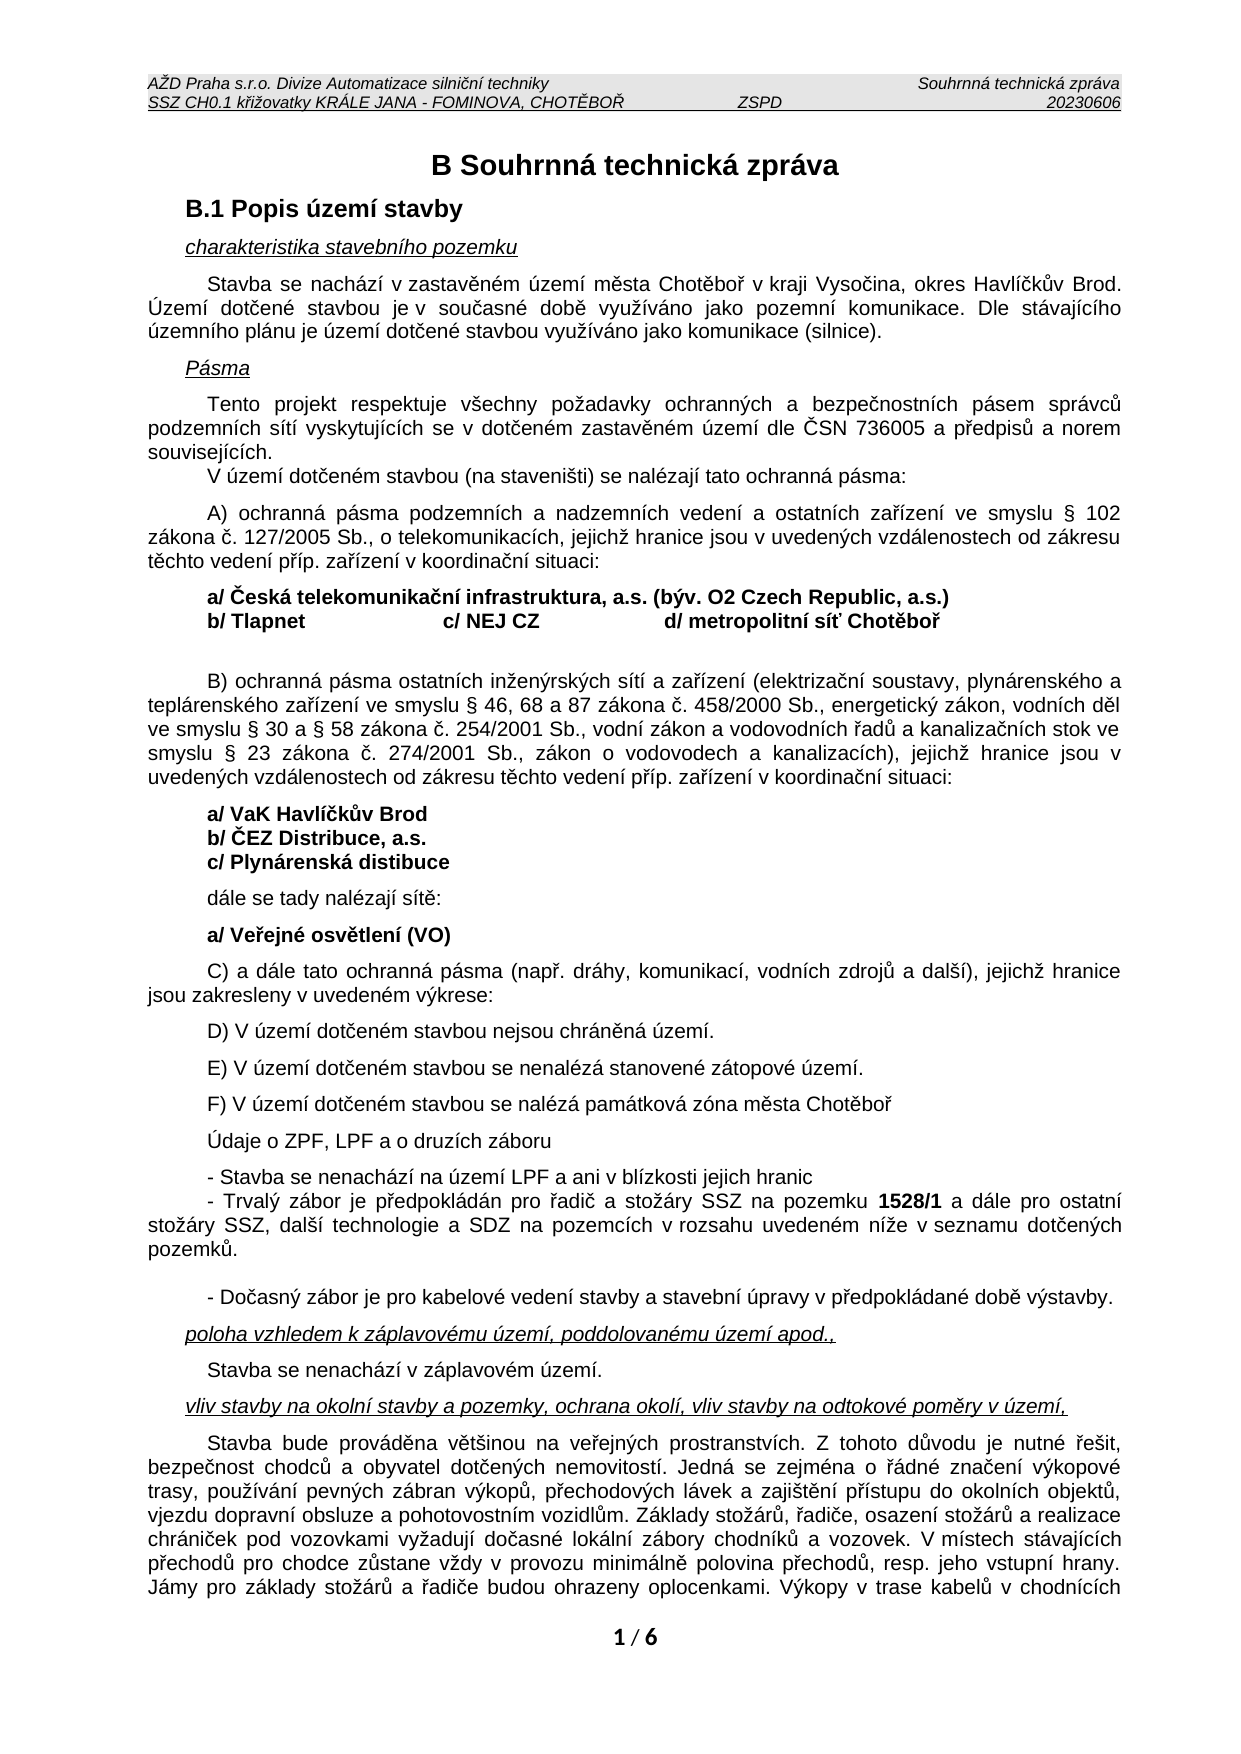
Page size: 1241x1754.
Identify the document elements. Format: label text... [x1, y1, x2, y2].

text b/ ČEZ Distribuce, a.s. [148, 826, 1122, 849]
text Pásma [185, 356, 1122, 380]
text - Dočasný zábor je pro kabelové vedení stavby a stavební úpravy v předpokládané době výstavby. [148, 1285, 1122, 1309]
text B) ochranná pásma ostatních inženýrských sítí a zařízení (elektrizační soustavy, plynárenského a teplárenského zařízení ve smyslu § 46, 68 a 87 zákona č. 458/2000 Sb., energetický zákon, vodních děl ve smyslu § 30 a § 58 zákona č. 254/2001 Sb., vodní zákon a vodovodních řadů a kanalizačních stok ve smyslu § 23 zákona č. 274/2001 Sb., zákon o vodovodech a kanalizacích), jejichž hranice jsou v uvedených vzdálenostech od zákresu těchto vedení příp. zařízení v koordinační situaci: [148, 669, 1122, 789]
text b/ Tlapnet c/ NEJ CZ d/ metropolitní síť Chotěboř [148, 609, 1122, 633]
text B Souhrnná technická zpráva [148, 148, 1122, 181]
text a/ VaK Havlíčkův Brod [148, 802, 1122, 826]
text a/ Česká telekomunikační infrastruktura, a.s. (býv. O2 Czech Republic, a.s.) [148, 585, 1122, 609]
text V území dotčeném stavbou (na staveništi) se nalézají tato ochranná pásma: [148, 464, 1122, 488]
text charakteristika stavebního pozemku [185, 235, 1122, 259]
text Údaje o ZPF, LPF a o druzích záboru [148, 1129, 1122, 1153]
text E) V území dotčeném stavbou se nenalézá stanovené zátopové území. [148, 1056, 1122, 1080]
text D) V území dotčeném stavbou nejsou chráněná území. [148, 1019, 1122, 1043]
text Tento projekt respektuje všechny požadavky ochranných a bezpečnostních pásem správců podzemních sítí vyskytujících se v dotčeném zastavěném území dle ČSN 736005 a předpisů a norem souvisejících. [148, 392, 1122, 464]
text C) a dále tato ochranná pásma (např. dráhy, komunikací, vodních zdrojů a další), jejichž hranice jsou zakresleny v uvedeném výkrese: [148, 959, 1122, 1007]
text - Trvalý zábor je předpokládán pro řadič a stožáry SSZ na pozemku 1528/1 a dále pro ostatní stožáry SSZ, další technologie a SDZ na pozemcích v rozsahu uvedeném níže v seznamu dotčených pozemků. [148, 1189, 1122, 1261]
text Stavba se nenachází v záplavovém území. [148, 1358, 1122, 1382]
text poloha vzhledem k záplavovému území, poddolovanému území apod., [185, 1321, 1122, 1345]
text dále se tady nalézají sítě: [148, 886, 1122, 910]
text a/ Veřejné osvětlení (VO) [148, 922, 1122, 946]
text vliv stavby na okolní stavby a pozemky, ochrana okolí, vliv stavby na odtokové poměry v území, [185, 1394, 1122, 1418]
text - Stavba se nenachází na území LPF a ani v blízkosti jejich hranic [148, 1165, 1122, 1189]
text c/ Plynárenská distibuce [148, 849, 1122, 873]
text Stavba se nachází v zastavěném území města Chotěboř v kraji Vysočina, okres Havlíčkův Brod. Území dotčené stavbou je v současné době využíváno jako pozemní komunikace. Dle stávajícího územního plánu je území dotčené stavbou využíváno jako komunikace (silnice). [148, 271, 1122, 343]
text F) V území dotčeném stavbou se nalézá památková zóna města Chotěboř [148, 1092, 1122, 1116]
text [148, 1431, 1122, 1598]
text A) ochranná pásma podzemních a nadzemních vedení a ostatních zařízení ve smyslu § 102 zákona č. 127/2005 Sb., o telekomunikacích, jejichž hranice jsou v uvedených vzdálenostech od zákresu těchto vedení příp. zařízení v koordinační situaci: [148, 501, 1122, 572]
text B.1 Popis území stavby [185, 194, 1122, 222]
